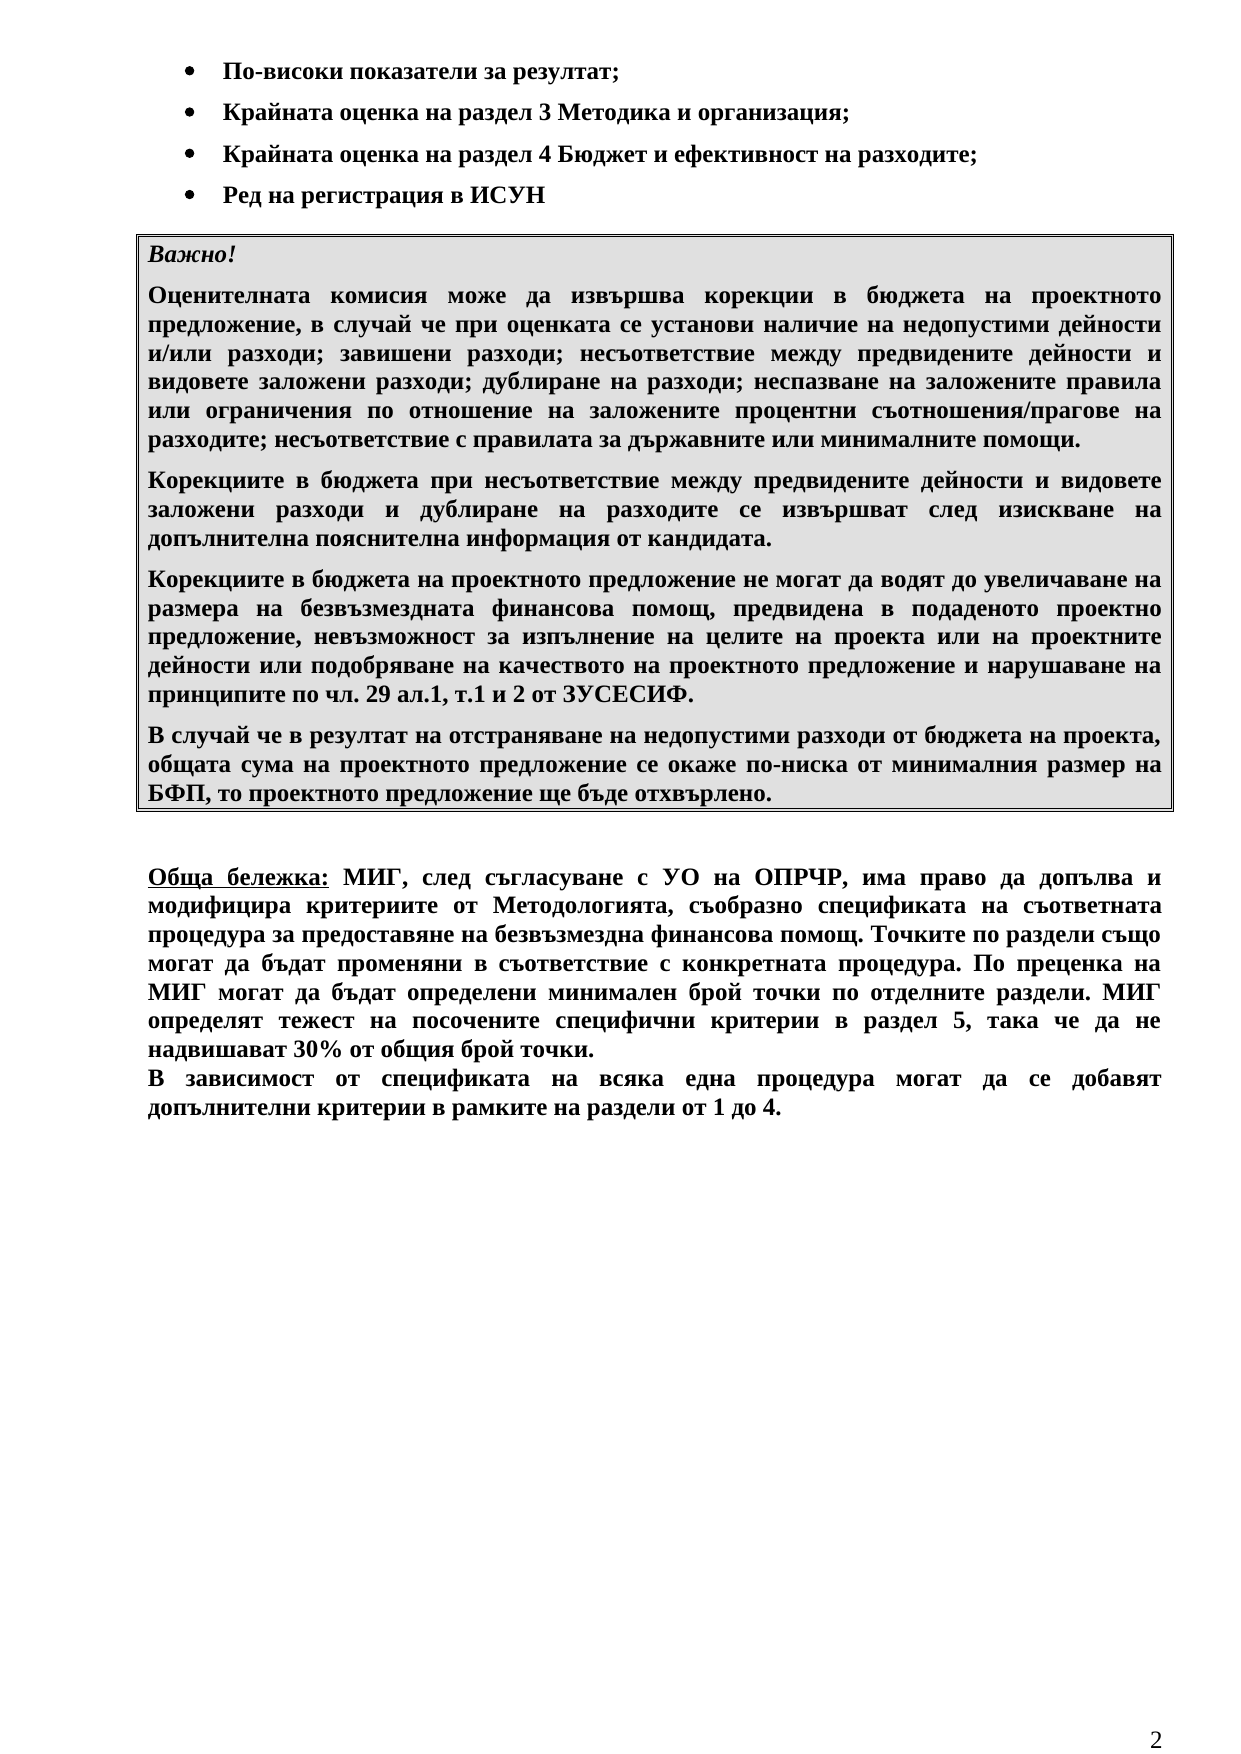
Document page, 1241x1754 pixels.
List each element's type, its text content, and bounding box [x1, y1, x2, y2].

text Корекциите в бюджета на проектното предложение не могат да водят до увеличаване на размера на безвъзмездната финансова помощ, предвидена в подаденото проектно предложение, невъзможност за изпълнение на целите на проекта или на проектните дейности или подобряване на качеството на проектното предложение и нарушаване на принципите по чл. 29 ал.1, т.1 и 2 от ЗУСЕСИФ. [139, 559, 1171, 708]
text В случай че в резултат на отстраняване на недопустими разходи от бюджета на проекта, общата сума на проектното предложение се окаже по-ниска от минималния размер на БФП, то проектното предложение ще бъде отхвърлено. [139, 715, 1171, 808]
list Крайната оценка на раздел 4 Бюджет и ефективност на разходите; [185, 139, 1162, 167]
text В зависимост от спецификата на всяка една процедура могат да се добавят допълнителни критерии в рамките на раздели от 1 до 4. [148, 1063, 1162, 1120]
text Важно! [139, 237, 1171, 268]
list По-високи показатели за резултат; [185, 56, 1162, 85]
text Корекциите в бюджета при несъответствие между предвидените дейности и видовете заложени разходи и дублиране на разходите се извършват след изискване на допълнителна пояснителна информация от кандидата. [139, 460, 1171, 551]
list Крайната оценка на раздел 3 Методика и организация; [185, 97, 1162, 126]
text Оценителната комисия може да извършва корекции в бюджета на проектното предложение, в случай че при оценката се установи наличие на недопустими дейности и/или разходи; завишени разходи; несъответствие между предвидените дейности и видовете заложени разходи; дублиране на разходи; неспазване на заложените правила или ограничения по отношение на заложените процентни съотношения/прагове на разходите; несъответствие с правилата за държавните или минималните помощи. [139, 275, 1171, 453]
text Обща бележка: МИГ, след съгласуване с УО на ОПРЧР, има право да допълва и модифицира критериите от Методологията, съобразно спецификата на съответната процедура за предоставяне на безвъзмездна финансова помощ. Точките по раздели също могат да бъдат променяни в съответствие с конкретната процедура. По преценка на МИГ могат да бъдат определени минимален брой точки по отделните раздели. МИГ определят тежест на посочените специфични критерии в раздел 5, така че да не надвишават 30% от общия брой точки. [148, 862, 1162, 1063]
list Ред на регистрация в ИСУН [185, 180, 1162, 209]
